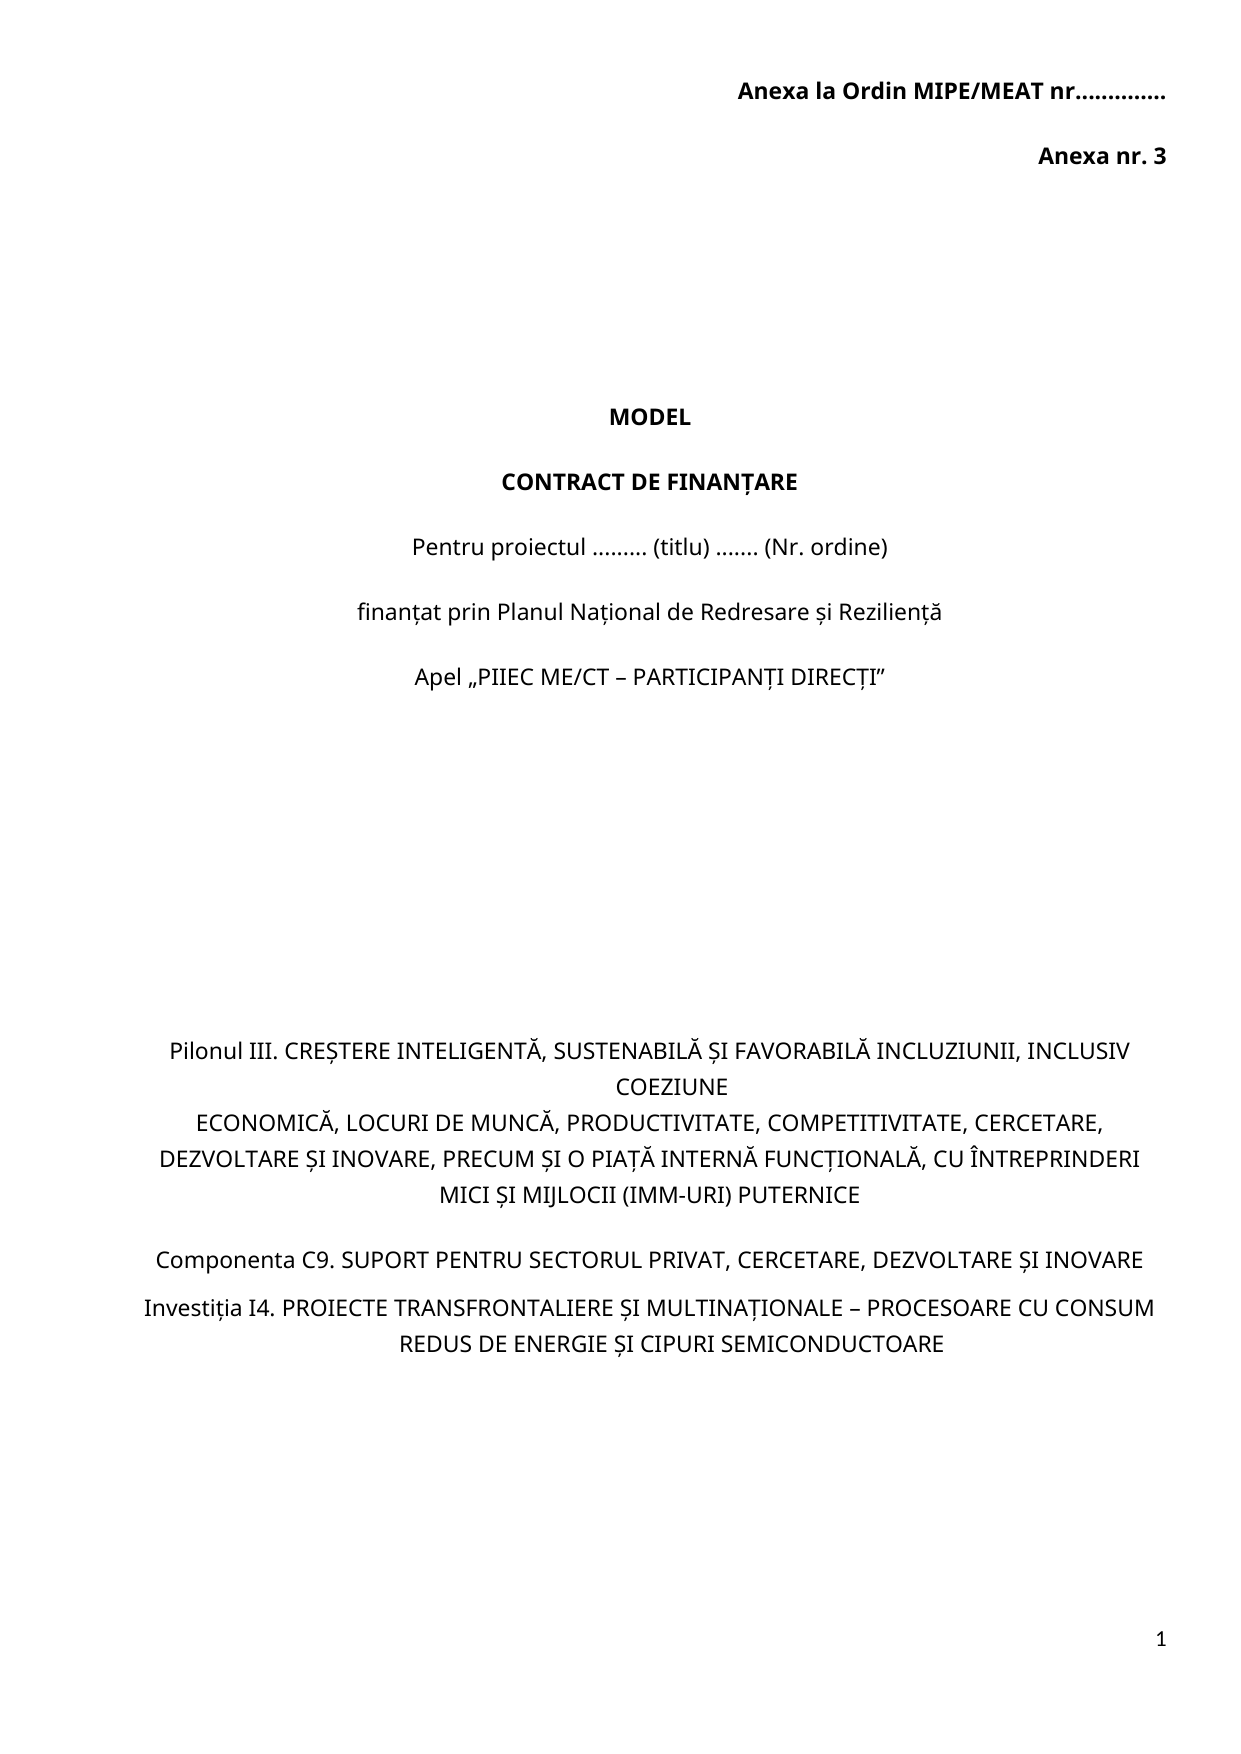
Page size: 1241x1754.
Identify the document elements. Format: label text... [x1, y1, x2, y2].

text finanțat prin Planul Național de Redresare și Reziliență [133, 596, 1166, 627]
text Anexa nr. 3 [133, 140, 1166, 171]
text Pentru proiectul ......... (titlu) ....... (Nr. ordine) [133, 531, 1166, 562]
text MODEL [133, 401, 1166, 432]
text ECONOMICĂ, LOCURI DE MUNCĂ, PRODUCTIVITATE, COMPETITIVITATE, CERCETARE, DEZVOLTARE ȘI INOVARE, PRECUM ȘI O PIAȚĂ INTERNĂ FUNCȚIONALĂ, CU ÎNTREPRINDERI MICI ȘI MIJLOCII (IMM-URI) PUTERNICE [133, 1107, 1166, 1210]
text Apel „PIIEC ME/CT – PARTICIPANȚI DIRECȚI” [133, 661, 1166, 692]
text Pilonul III. CREȘTERE INTELIGENTĂ, SUSTENABILĂ ȘI FAVORABILĂ INCLUZIUNII, INCLUSIV COEZIUNE [133, 1035, 1166, 1102]
text CONTRACT DE FINANȚARE [133, 466, 1166, 497]
text Investiția I4. PROIECTE TRANSFRONTALIERE ȘI MULTINAȚIONALE – PROCESOARE CU CONSUM REDUS DE ENERGIE ȘI CIPURI SEMICONDUCTOARE [133, 1292, 1166, 1359]
text Componenta C9. SUPORT PENTRU SECTORUL PRIVAT, CERCETARE, DEZVOLTARE ȘI INOVARE [133, 1244, 1166, 1275]
text Anexa la Ordin MIPE/MEAT nr.............. [133, 75, 1166, 106]
